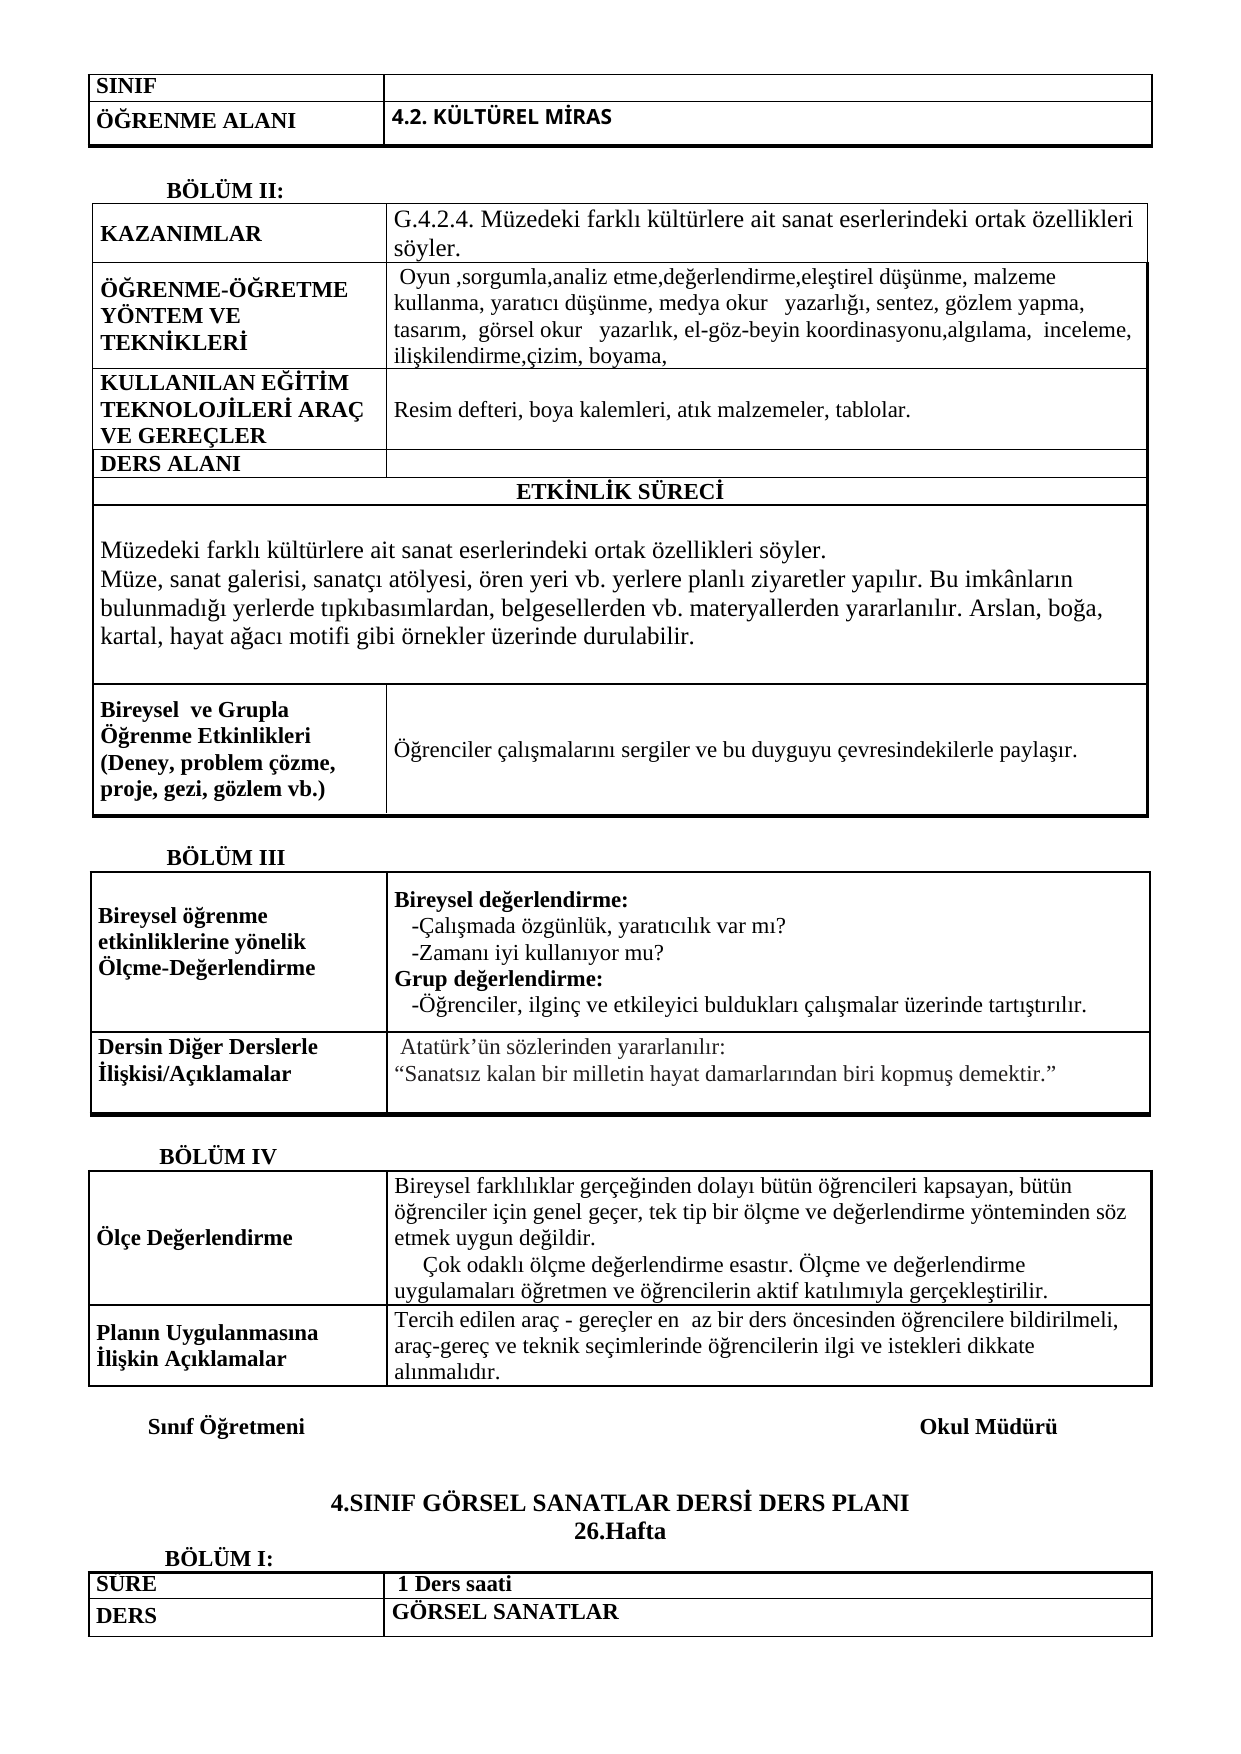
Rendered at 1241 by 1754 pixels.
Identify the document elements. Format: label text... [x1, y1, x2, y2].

table_cell Tercih edilen araç - gereçler en az bir ders öncesinden öğrencilere bildirilmeli, araç-gereç ve teknik seçimlerinde öğrencilerin ilgi ve istekleri dikkate alınmalıdır. [388, 1306, 1150, 1385]
table_cell Müzedeki farklı kültürlere ait sanat eserlerindeki ortak özellikleri söyler. Müze, sanat galerisi, sanatçı atölyesi, ören yeri vb. yerlere planlı ziyaretler yapılır. Bu imkânların bulunmadığı yerlerde tıpkıbasımlardan, belgesellerden vb. materyallerden yararlanılır. Arslan, boğa, kartal, hayat ağacı motifi gibi örnekler üzerinde durulabilir. [94, 506, 1146, 683]
subtitle BÖLÜM IV [148, 1143, 1093, 1170]
table_header Ölçe Değerlendirme [90, 1172, 386, 1303]
text Sınıf Öğretmeni Okul Müdürü [148, 1413, 1093, 1439]
table_cell ÖĞRENME ALANI [90, 102, 383, 143]
table_cell DERS [90, 1599, 383, 1636]
table_cell Öğrenciler çalışmalarını sergiler ve bu duyguyu çevresindekilerle paylaşır. [387, 685, 1146, 813]
table_cell [385, 75, 1151, 101]
table_cell KULLANILAN EĞİTİM TEKNOLOJİLERİ ARAÇ VE GEREÇLER [93, 369, 386, 448]
text BÖLÜM I: [148, 1545, 1093, 1571]
subtitle BÖLÜM III [148, 844, 1093, 871]
table_cell Resim defteri, boya kalemleri, atık malzemeler, tablolar. [387, 369, 1146, 448]
table_cell Atatürk’ün sözlerinden yararlanılır: “Sanatsız kalan bir milletin hayat damarlarından biri kopmuş demektir.” [388, 1033, 1149, 1112]
table_header Bireysel öğrenme etkinliklerine yönelik Ölçme-Değerlendirme [92, 873, 386, 1031]
table_header Bireysel değerlendirme: -Çalışmada özgünlük, yaratıcılık var mı? -Zamanı iyi kullanıyor mu? Grup değerlendirme: -Öğrenciler, ilginç ve etkileyici buldukları çalışmalar üzerinde tartıştırılır. [388, 873, 1149, 1031]
table_cell GÖRSEL SANATLAR [385, 1599, 1151, 1636]
table_header Bireysel farklılıklar gerçeğinden dolayı bütün öğrencileri kapsayan, bütün öğrenciler için genel geçer, tek tip bir ölçme ve değerlendirme yönteminden söz etmek uygun değildir. Çok odaklı ölçme değerlendirme esastır. Ölçme ve değerlendirme uygulamaları öğretmen ve öğrencilerin aktif katılımıyla gerçekleştirilir. [388, 1172, 1150, 1303]
table_cell Planın Uygulanmasına İlişkin Açıklamalar [90, 1306, 386, 1385]
table_header KAZANIMLAR [93, 204, 386, 262]
table_header 1 Ders saati [385, 1574, 1151, 1597]
table_cell Oyun ,sorgumla,analiz etme,değerlendirme,eleştirel düşünme, malzeme kullanma, yaratıcı düşünme, medya okur yazarlığı, sentez, gözlem yapma, tasarım, görsel okur yazarlık, el-göz-beyin koordinasyonu,algılama, inceleme, ilişkilendirme,çizim, boyama, [387, 263, 1146, 368]
text 26.Hafta [148, 1516, 1093, 1545]
table_cell 4.2. KÜLTÜREL MİRAS [385, 102, 1151, 143]
table_cell DERS ALANI [94, 450, 386, 476]
text BÖLÜM II: [148, 177, 1093, 203]
table_header G.4.2.4. Müzedeki farklı kültürlere ait sanat eserlerindeki ortak özellikleri söyler. [387, 204, 1147, 262]
table_cell Bireysel ve Grupla Öğrenme Etkinlikleri (Deney, problem çözme, proje, gezi, gözlem vb.) [94, 685, 386, 813]
table_header SÜRE [90, 1574, 383, 1597]
table_cell SINIF [90, 75, 383, 101]
table_cell [387, 450, 1146, 476]
table_cell ÖĞRENME-ÖĞRETME YÖNTEM VE TEKNİKLERİ [93, 263, 386, 368]
table_cell ETKİNLİK SÜRECİ [94, 478, 1146, 504]
table_cell Dersin Diğer Derslerle İlişkisi/Açıklamalar [92, 1033, 386, 1112]
text 4.SINIF GÖRSEL SANATLAR DERSİ DERS PLANI [148, 1488, 1093, 1516]
